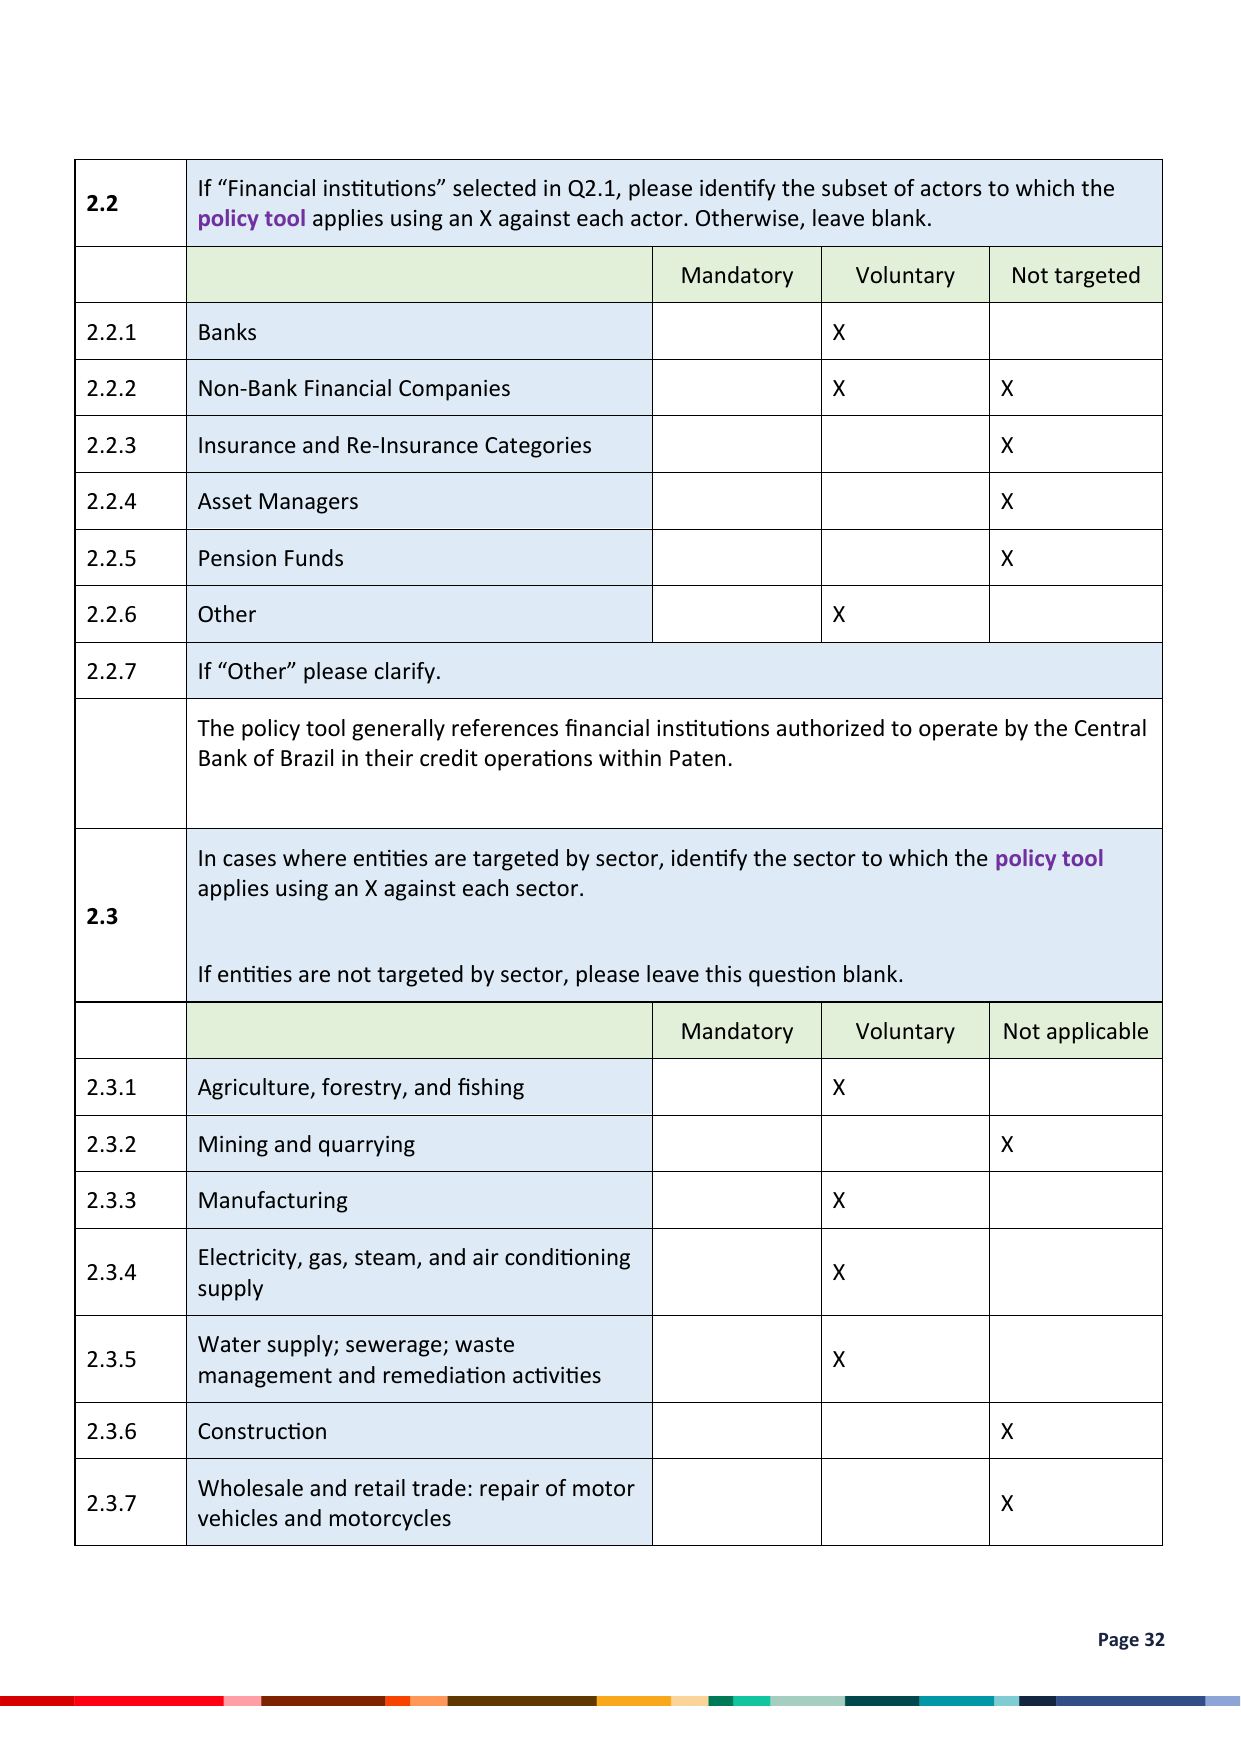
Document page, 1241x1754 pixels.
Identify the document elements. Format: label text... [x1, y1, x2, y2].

table_cell 2.2 [76, 160, 186, 246]
table_cell 2.3.7 [76, 1459, 186, 1545]
table_cell X [990, 1403, 1162, 1458]
table_cell 2.3.3 [76, 1172, 186, 1228]
table_cell [653, 1116, 821, 1171]
table_cell Pension Funds [187, 530, 652, 585]
table_cell Other [187, 586, 652, 642]
table_cell [653, 1459, 821, 1545]
table_cell X [822, 360, 989, 415]
table_cell [653, 530, 821, 585]
table_cell Construction [187, 1403, 652, 1458]
table_cell Wholesale and retail trade: repair of motor vehicles and motorcycles [187, 1459, 652, 1545]
table_cell Not applicable [990, 1003, 1162, 1058]
table_cell Mandatory [653, 247, 821, 302]
table_cell 2.3 [76, 829, 186, 1001]
table_cell [822, 1459, 989, 1545]
table_cell X [990, 530, 1162, 585]
table_cell [990, 586, 1162, 642]
table_cell [76, 247, 186, 302]
table_cell 2.2.3 [76, 416, 186, 472]
table_cell Manufacturing [187, 1172, 652, 1228]
table_cell [990, 1316, 1162, 1402]
table_cell Not targeted [990, 247, 1162, 302]
table_cell X [990, 1459, 1162, 1545]
table_cell [990, 1059, 1162, 1114]
table_cell [76, 1003, 186, 1058]
table_cell X [822, 1172, 989, 1228]
table_cell X [990, 473, 1162, 528]
table_cell Non-Bank Financial Companies [187, 360, 652, 415]
table_cell 2.2.5 [76, 530, 186, 585]
table_cell 2.3.4 [76, 1229, 186, 1315]
table_cell [653, 360, 821, 415]
table_cell X [990, 360, 1162, 415]
table_cell Agriculture, forestry, and fishing [187, 1059, 652, 1114]
table_cell Voluntary [822, 247, 989, 302]
table_cell X [822, 586, 989, 642]
table_cell Asset Managers [187, 473, 652, 528]
table_cell X [822, 303, 989, 359]
table_cell [822, 416, 989, 472]
table_cell [990, 303, 1162, 359]
table_cell [822, 1403, 989, 1458]
table_cell 2.3.2 [76, 1116, 186, 1171]
table_cell 2.2.4 [76, 473, 186, 528]
table_cell X [990, 416, 1162, 472]
table_cell [187, 247, 652, 302]
table_cell [653, 586, 821, 642]
table_cell If “Financial institutions” selected in Q2.1, please identify the subset of actors to which the policy tool applies using an X against each actor. Otherwise, leave blank. [187, 160, 1162, 246]
table_cell X [822, 1316, 989, 1402]
table_cell X [990, 1116, 1162, 1171]
table_cell [653, 1316, 821, 1402]
table_cell [822, 1116, 989, 1171]
table_cell [653, 416, 821, 472]
table_cell Water supply; sewerage; waste management and remediation activities [187, 1316, 652, 1402]
table_cell [990, 1229, 1162, 1315]
table_cell [653, 1229, 821, 1315]
table_cell 2.3.1 [76, 1059, 186, 1114]
table_cell Banks [187, 303, 652, 359]
table_cell Electricity, gas, steam, and air conditioning supply [187, 1229, 652, 1315]
table_cell Voluntary [822, 1003, 989, 1058]
table_cell [822, 473, 989, 528]
picture [0, 1696, 1241, 1706]
table_cell [653, 1172, 821, 1228]
table_cell [187, 1003, 652, 1058]
table_cell Mandatory [653, 1003, 821, 1058]
table_cell If “Other” please clarify. [187, 643, 1162, 698]
table_cell [653, 1059, 821, 1114]
table_cell In cases where entities are targeted by sector, identify the sector to which the policy tool applies using an X against each sector. If entities are not targeted by sector, please leave this question blank. [187, 829, 1162, 1001]
table_cell X [822, 1229, 989, 1315]
table_cell 2.3.6 [76, 1403, 186, 1458]
table_cell 2.2.7 [76, 643, 186, 698]
table_cell [653, 303, 821, 359]
table_cell [653, 473, 821, 528]
table_cell 2.3.5 [76, 1316, 186, 1402]
table_cell 2.2.2 [76, 360, 186, 415]
table_cell [822, 530, 989, 585]
table_cell 2.2.6 [76, 586, 186, 642]
table_cell Insurance and Re-Insurance Categories [187, 416, 652, 472]
table_cell [76, 699, 186, 828]
table_cell 2.2.1 [76, 303, 186, 359]
table_cell [990, 1172, 1162, 1228]
table_cell X [822, 1059, 989, 1114]
table_cell [653, 1403, 821, 1458]
table_cell Mining and quarrying [187, 1116, 652, 1171]
table_cell The policy tool generally references financial institutions authorized to operate by the Central Bank of Brazil in their credit operations within Paten. [187, 699, 1162, 828]
